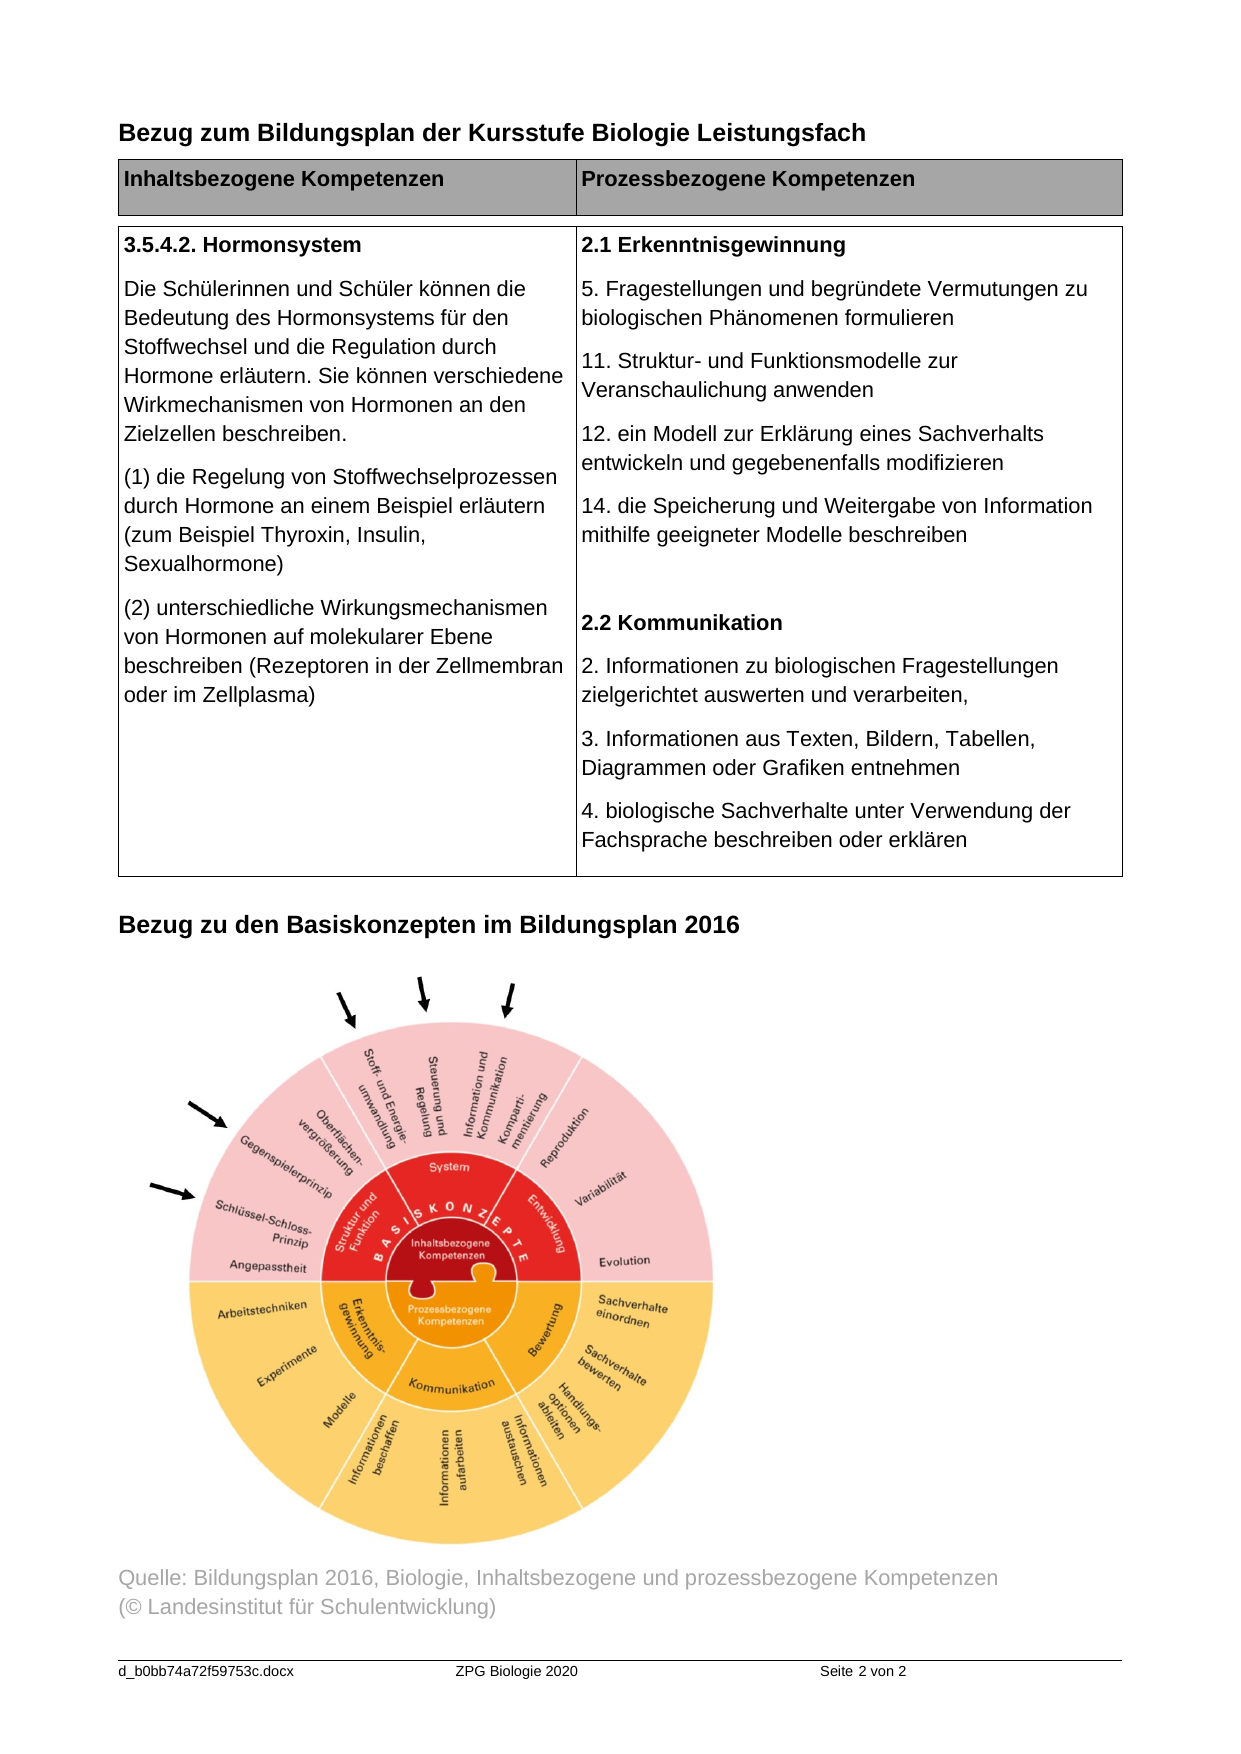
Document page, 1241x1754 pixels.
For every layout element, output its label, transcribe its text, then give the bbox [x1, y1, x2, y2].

table_header Inhaltsbezogene Kompetenzen [119, 160, 576, 215]
table_header 3.5.4.2. Hormonsystem Die Schülerinnen und Schüler können die Bedeutung des Hormonsystems für den Stoffwechsel und die Regulation durch Hormone erläutern. Sie können verschiedene Wirkmechanismen von Hormonen an den Zielzellen beschreiben. (1) die Regelung von Stoffwechselprozessen durch Hormone an einem Beispiel erläutern (zum Beispiel Thyroxin, Insulin, Sexualhormone) (2) unterschiedliche Wirkungsmechanismen von Hormonen auf molekularer Ebene beschreiben (Rezeptoren in der Zellmembran oder im Zellplasma) [119, 227, 576, 876]
text Bezug zu den Basiskonzepten im Bildungsplan 2016 [118, 910, 1122, 939]
table_header 2.1 Erkenntnisgewinnung 5. Fragestellungen und begründete Vermutungen zu biologischen Phänomenen formulieren 11. Struktur- und Funktionsmodelle zur Veranschaulichung anwenden 12. ein Modell zur Erklärung eines Sachverhalts entwickeln und gegebenenfalls modifizieren 14. die Speicherung und Weitergabe von Information mithilfe geeigneter Modelle beschreiben 2.2 Kommunikation 2. Informationen zu biologischen Fragestellungen zielgerichtet auswerten und verarbeiten, 3. Informationen aus Texten, Bildern, Tabellen, Diagrammen oder Grafiken entnehmen 4. biologische Sachverhalte unter Verwendung der Fachsprache beschreiben oder erklären [577, 227, 1122, 876]
table_header Prozessbezogene Kompetenzen [577, 160, 1122, 215]
text (© Landesinstitut für Schulentwicklung) [118, 1594, 1122, 1619]
text Quelle: Bildungsplan 2016, Biologie, Inhaltsbezogene und prozessbezogene Kompetenzen [118, 1565, 1122, 1590]
subtitle Bezug zum Bildungsplan der Kursstufe Biologie Leistungsfach [118, 118, 1122, 147]
picture [118, 976, 788, 1561]
